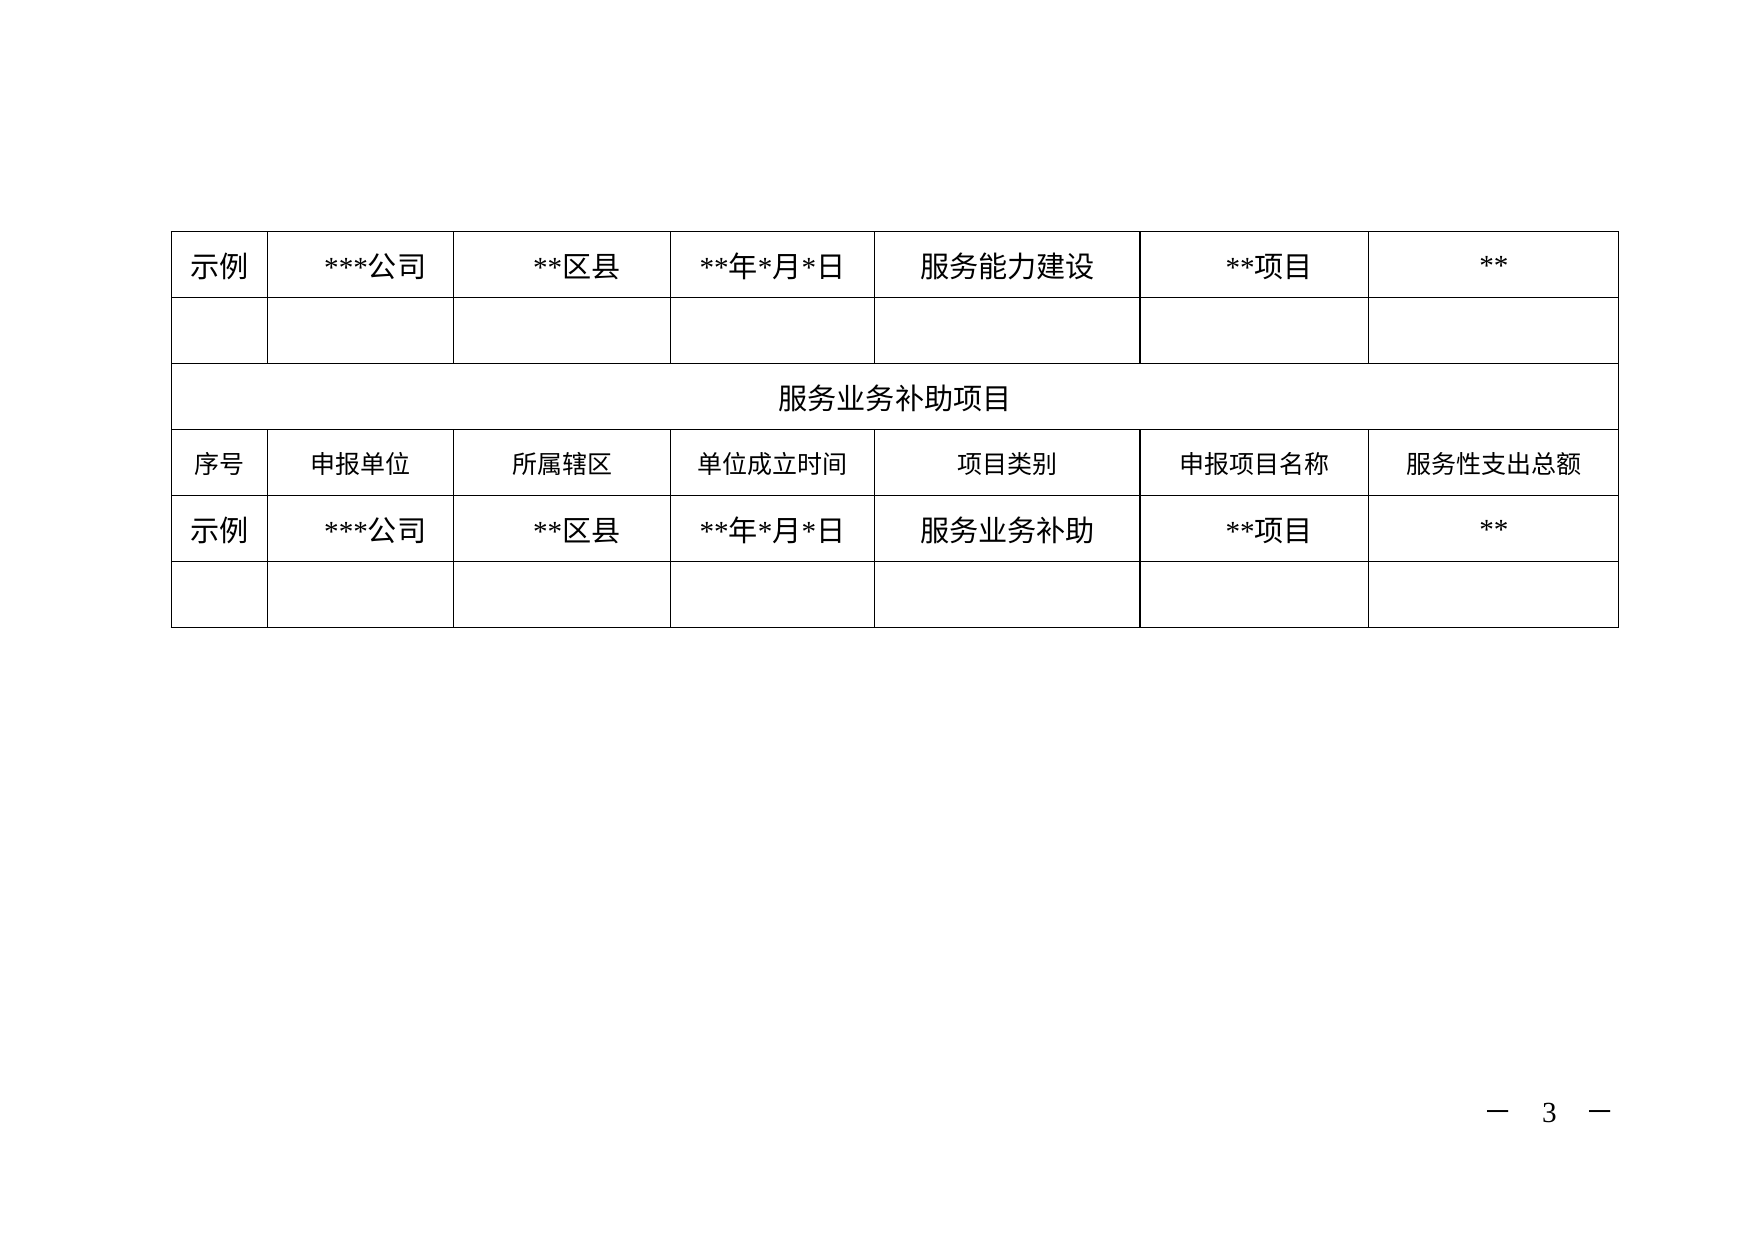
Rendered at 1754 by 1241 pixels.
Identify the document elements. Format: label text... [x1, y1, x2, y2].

table_cell **项目 [1141, 232, 1368, 297]
table_cell 申报单位 [268, 430, 453, 495]
table_cell 示例 [172, 232, 267, 297]
table_cell ** [1369, 496, 1618, 561]
table_cell [172, 298, 267, 363]
table_cell [1141, 562, 1368, 627]
table_cell ***公司 [268, 496, 453, 561]
table_cell 服务业务补助 [875, 496, 1139, 561]
table_cell ** [1369, 232, 1618, 297]
table_cell ***公司 [268, 232, 453, 297]
table_cell [1369, 298, 1618, 363]
table_cell [875, 562, 1139, 627]
table_cell [875, 298, 1139, 363]
table_cell 申报项目名称 [1141, 430, 1368, 495]
table_cell **区县 [454, 496, 670, 561]
table_cell [268, 562, 453, 627]
table_cell [454, 562, 670, 627]
table_cell 示例 [172, 496, 267, 561]
table_cell 服务能力建设 [875, 232, 1139, 297]
table_cell 服务业务补助项目 [172, 364, 1618, 429]
table_cell [454, 298, 670, 363]
table_cell **区县 [454, 232, 670, 297]
table_cell [268, 298, 453, 363]
table_cell [1141, 298, 1368, 363]
table_cell [671, 562, 874, 627]
table_cell [1369, 562, 1618, 627]
table_cell [671, 298, 874, 363]
table_cell **项目 [1141, 496, 1368, 561]
table_cell **年*月*日 [671, 232, 874, 297]
table_cell 所属辖区 [454, 430, 670, 495]
table_cell 项目类别 [875, 430, 1139, 495]
table_cell 序号 [172, 430, 267, 495]
table_cell [172, 562, 267, 627]
table_cell **年*月*日 [671, 496, 874, 561]
table_cell 单位成立时间 [671, 430, 874, 495]
table_cell 服务性支出总额 [1369, 430, 1618, 495]
